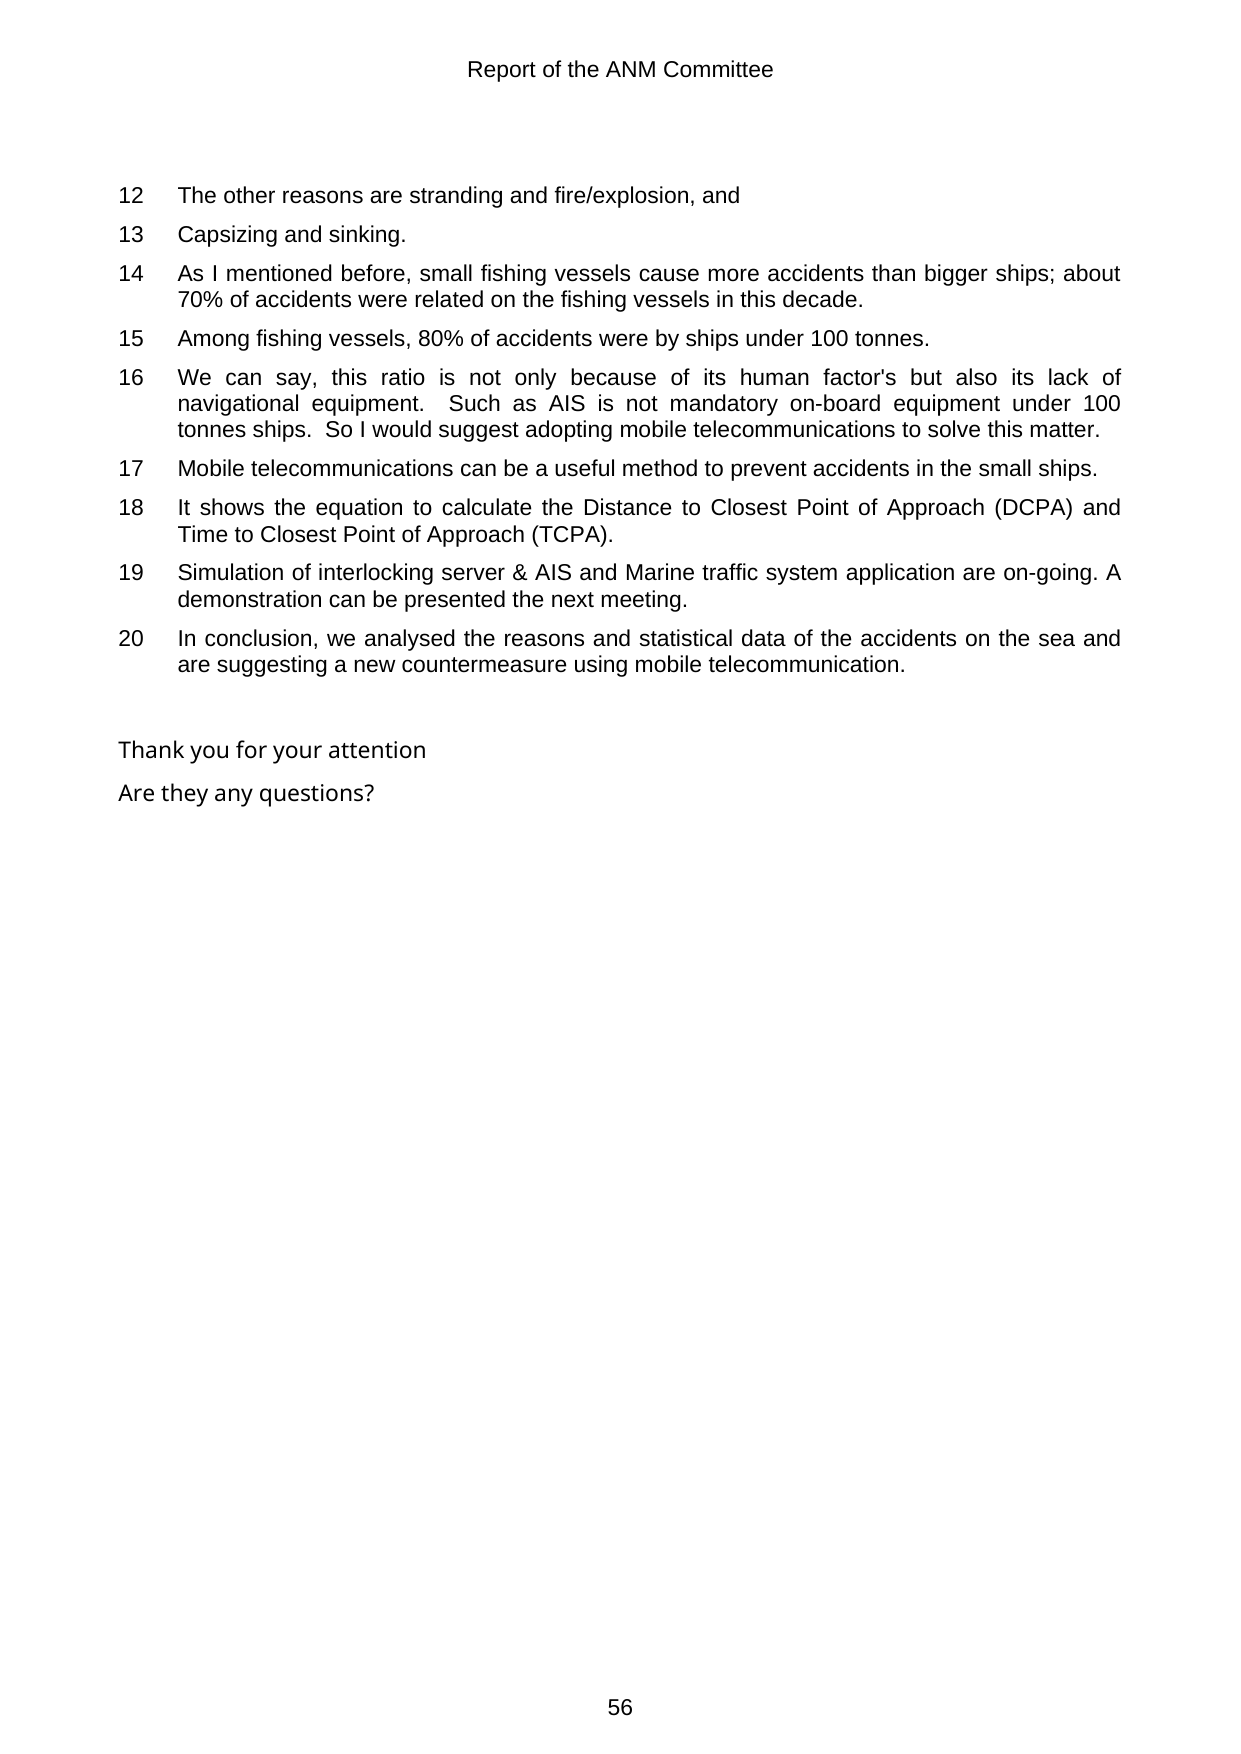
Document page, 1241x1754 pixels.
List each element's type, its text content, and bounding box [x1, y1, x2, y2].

list The other reasons are stranding and fire/explosion, and [118, 182, 1122, 208]
list It shows the equation to calculate the Distance to Closest Point of Approach (DCPA) and Time to Closest Point of Approach (TCPA). [118, 494, 1122, 547]
list Mobile telecommunications can be a useful method to prevent accidents in the small ships. [118, 455, 1122, 482]
list As I mentioned before, small fishing vessels cause more accidents than bigger ships; about 70% of accidents were related on the fishing vessels in this decade. [118, 260, 1122, 312]
list In conclusion, we analysed the reasons and statistical data of the accidents on the sea and are suggesting a new countermeasure using mobile telecommunication. [118, 624, 1122, 677]
list Capsizing and sinking. [118, 221, 1122, 247]
list Simulation of interlocking server & AIS and Marine traffic system application are on-going. A demonstration can be presented the next meeting. [118, 559, 1122, 612]
text Are they any questions? [118, 777, 1122, 808]
list We can say, this ratio is not only because of its human factor's but also its lack of navigational equipment. Such as AIS is not mandatory on-board equipment under 100 tonnes ships. So I would suggest adopting mobile telecommunications to solve this matter. [118, 364, 1122, 443]
text Thank you for your attention [118, 733, 1122, 765]
list Among fishing vessels, 80% of accidents were by ships under 100 tonnes. [118, 325, 1122, 351]
